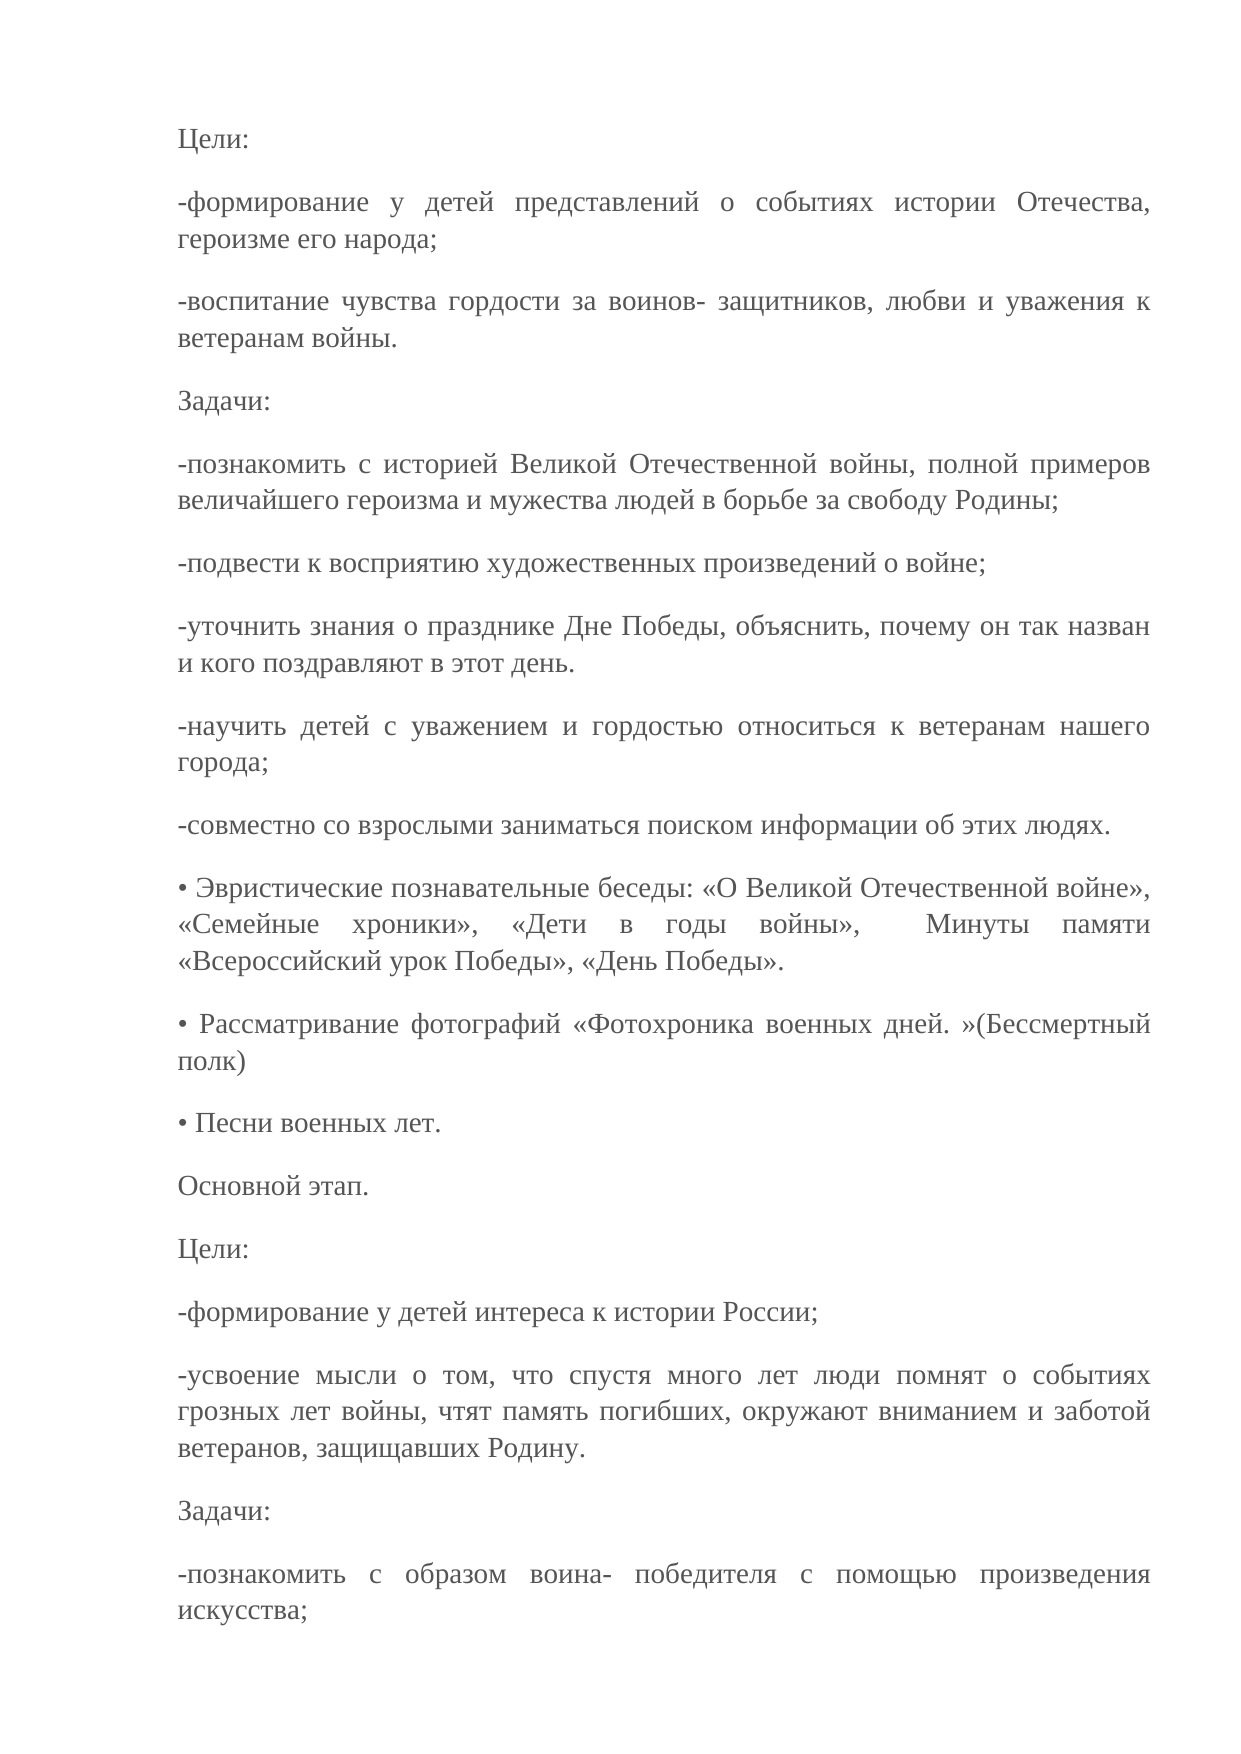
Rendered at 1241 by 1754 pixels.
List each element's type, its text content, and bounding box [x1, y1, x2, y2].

text Цели: [177, 1228, 1152, 1265]
text • Эвристические познавательные беседы: «О Великой Отечественной войне», «Семейные хроники», «Дети в годы войны», Минуты памяти «Всероссийский урок Победы», «День Победы». [177, 867, 1152, 977]
text -познакомить с историей Великой Отечественной войны, полной примеров величайшего героизма и мужества людей в борьбе за свободу Родины; [177, 443, 1152, 516]
text -совместно со взрослыми заниматься поиском информации об этих людях. [177, 804, 1152, 841]
text -уточнить знания о празднике Дне Победы, объяснить, почему он так назван и кого поздравляют в этот день. [177, 605, 1152, 678]
text -научить детей с уважением и гордостью относиться к ветеранам нашего города; [177, 704, 1152, 778]
text -подвести к восприятию художественных произведений о войне; [177, 542, 1152, 579]
text Основной этап. [177, 1165, 1152, 1202]
text • Рассматривание фотографий «Фотохроника военных дней. »(Бессмертный полк) [177, 1003, 1152, 1076]
text -формирование у детей представлений о событиях истории Отечества, героизме его народа; [177, 181, 1152, 254]
text -усвоение мысли о том, что спустя много лет люди помнят о событиях грозных лет войны, чтят память погибших, окружают вниманием и заботой ветеранов, защищавших Родину. [177, 1354, 1152, 1464]
text Задачи: [177, 1490, 1152, 1526]
text Цели: [177, 118, 1152, 155]
text -формирование у детей интереса к истории России; [177, 1291, 1152, 1327]
text • Песни военных лет. [177, 1102, 1152, 1139]
text -воспитание чувства гордости за воинов- защитников, любви и уважения к ветеранам войны. [177, 280, 1152, 354]
text Задачи: [177, 380, 1152, 417]
text -познакомить с образом воина- победителя с помощью произведения искусства; [177, 1553, 1152, 1626]
